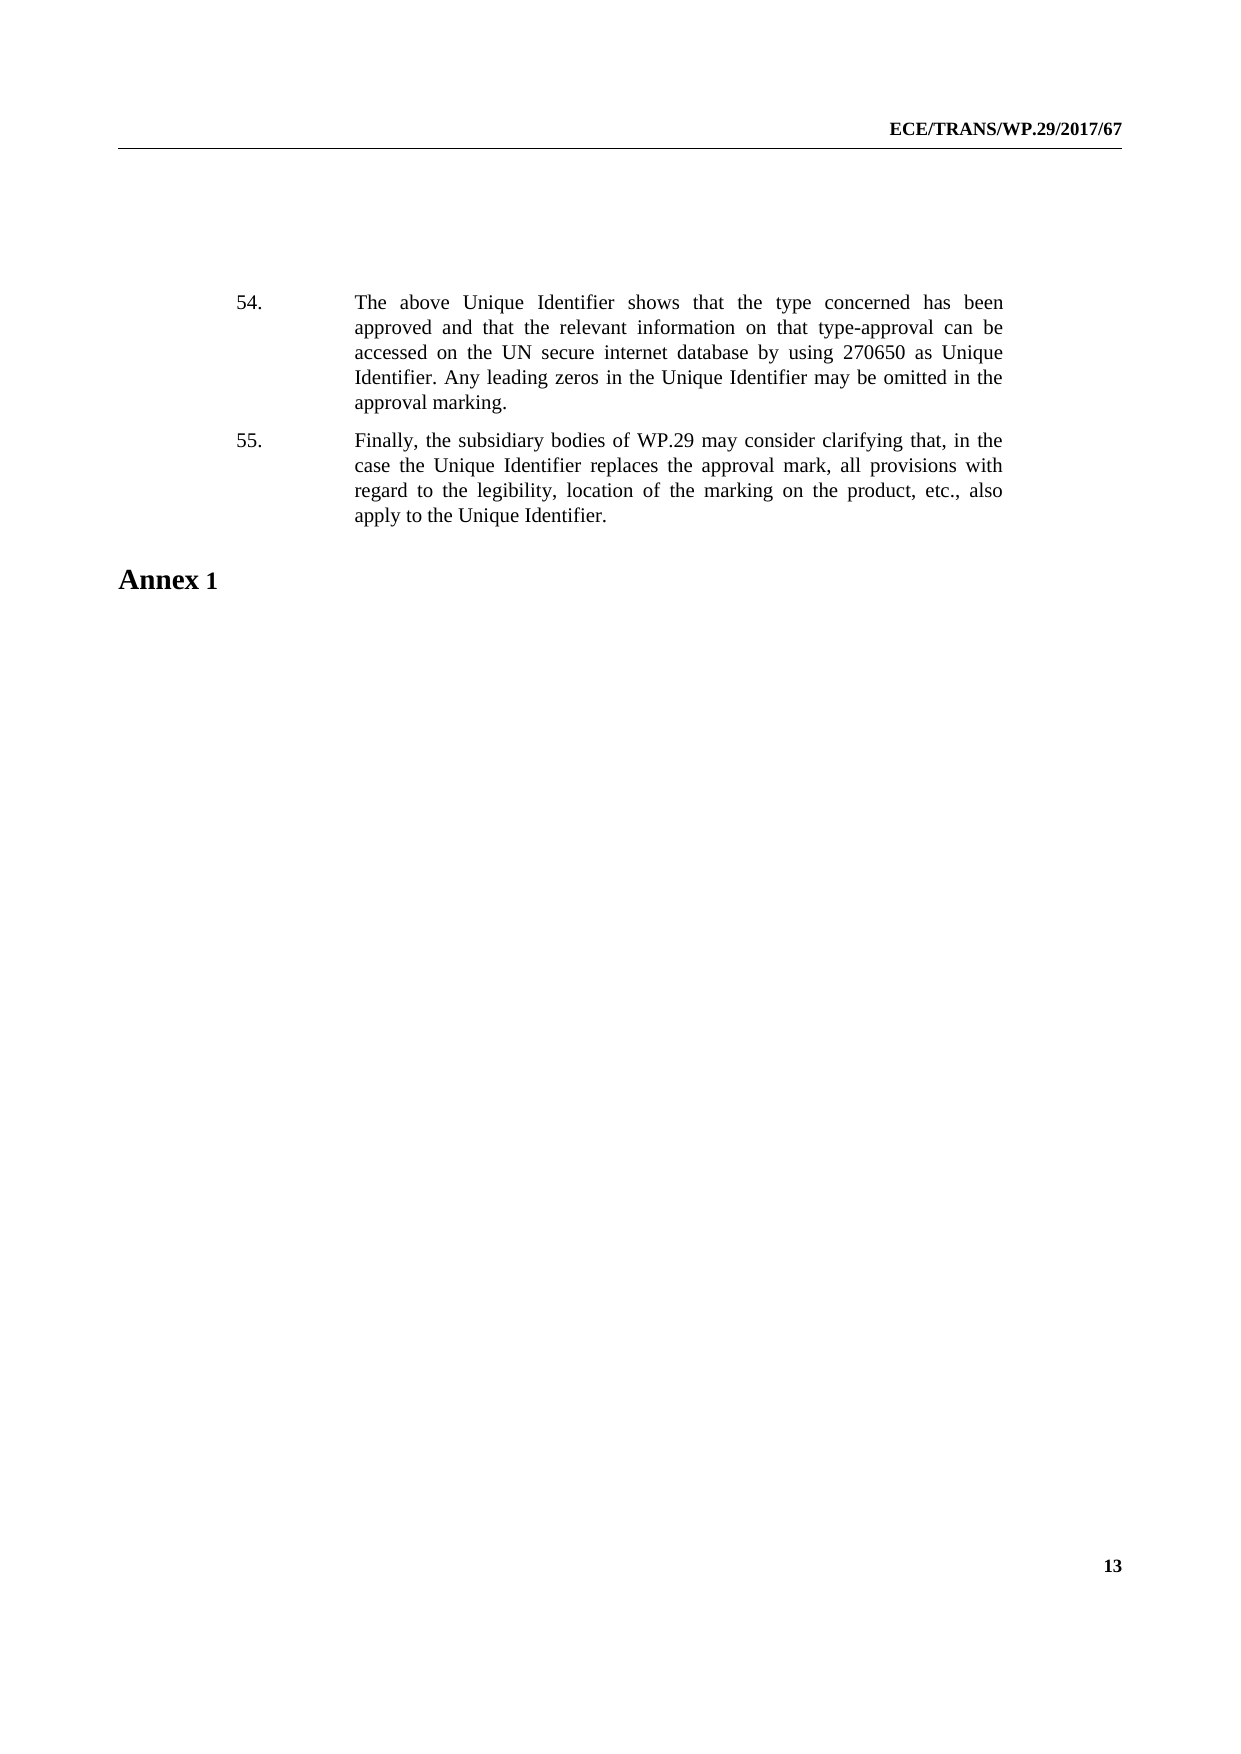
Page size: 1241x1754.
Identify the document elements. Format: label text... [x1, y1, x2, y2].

text 54. The above Unique Identifier shows that the type concerned has been approved and that the relevant information on that type-approval can be accessed on the UN secure internet database by using 270650 as Unique Identifier. Any leading zeros in the Unique Identifier may be omitted in the approval marking. [236, 290, 1004, 415]
text 55. Finally, the subsidiary bodies of WP.29 may consider clarifying that, in the case the Unique Identifier replaces the approval mark, all provisions with regard to the legibility, location of the marking on the product, etc., also apply to the Unique Identifier. [236, 427, 1004, 527]
text Annex 1 [118, 565, 1004, 596]
